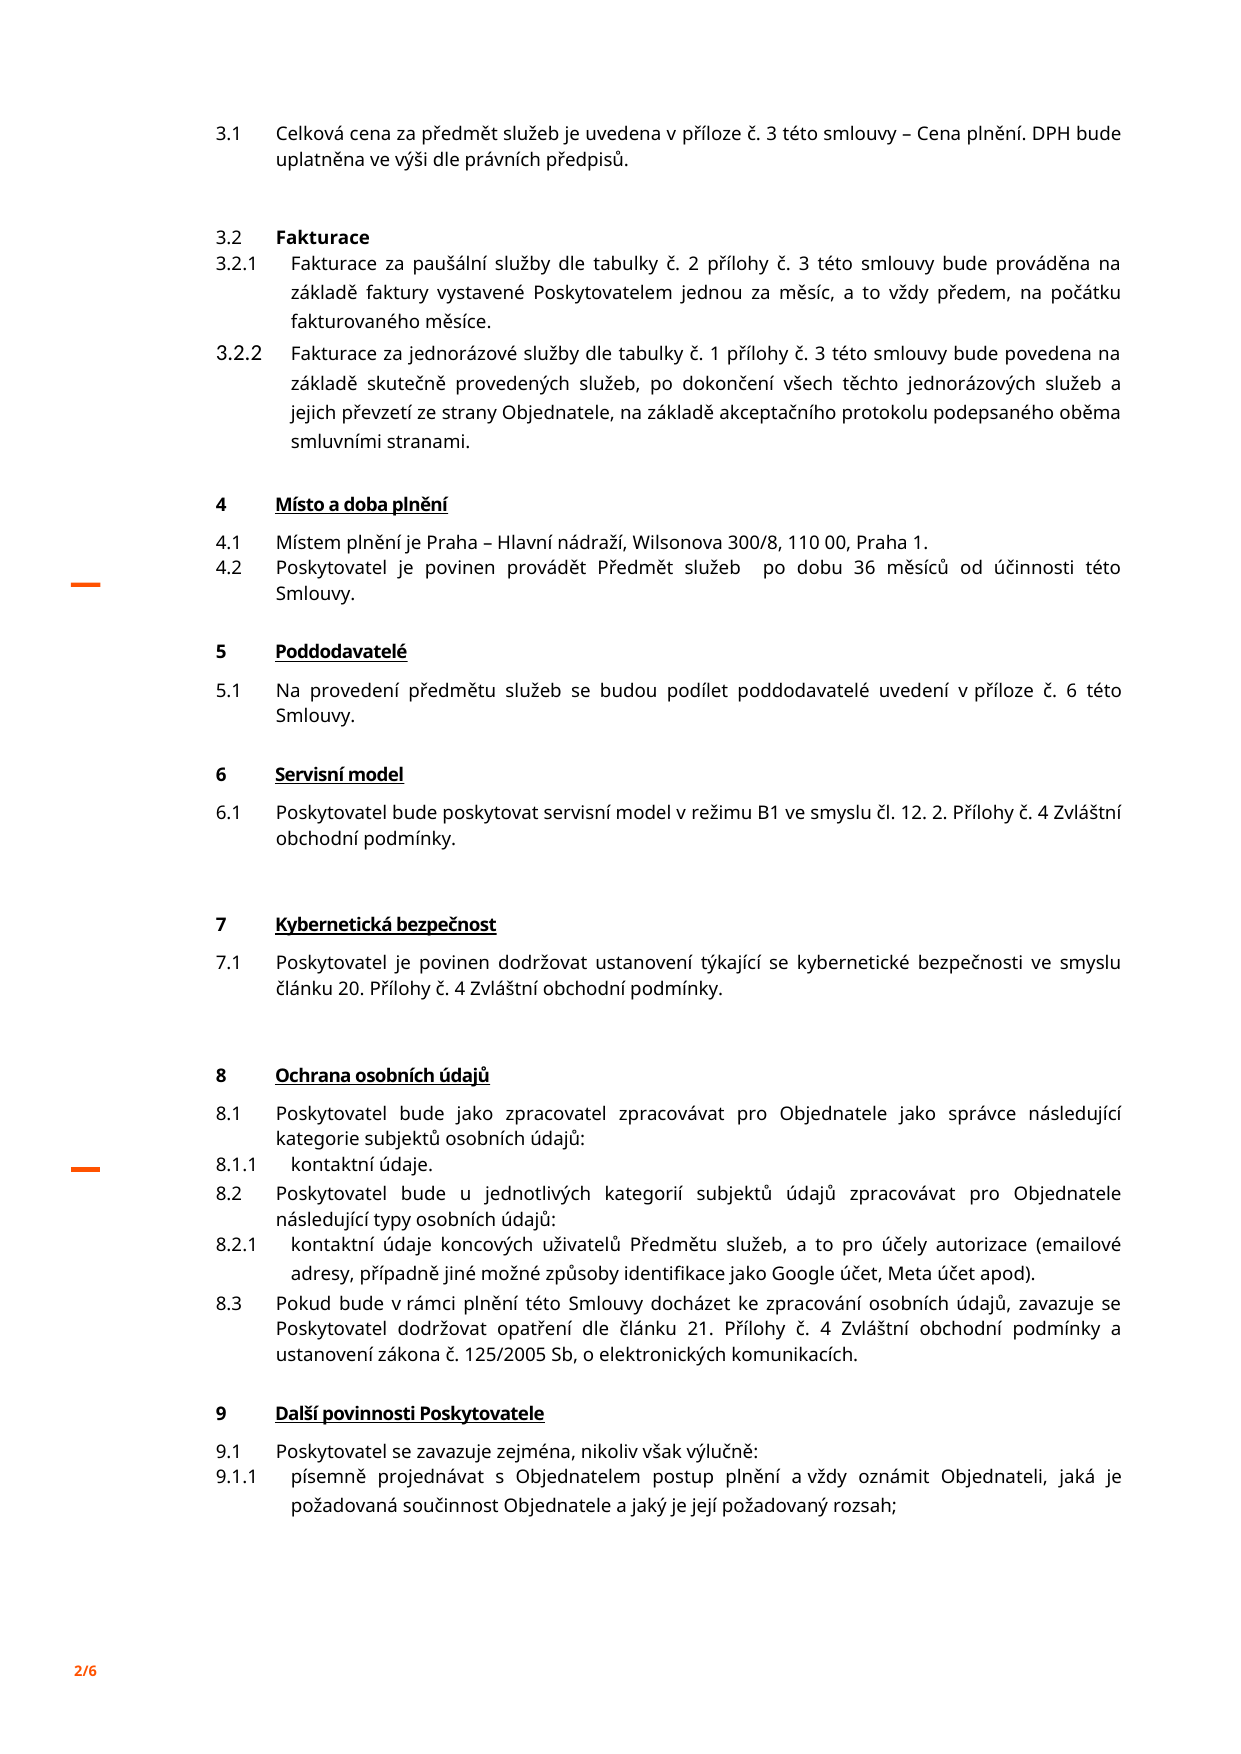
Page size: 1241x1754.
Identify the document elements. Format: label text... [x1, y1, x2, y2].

subtitle Celková cena za předmět služeb je uvedena v příloze č. 3 této smlouvy – Cena plnění. DPH bude uplatněna ve výši dle právních předpisů. [216, 121, 1122, 172]
subtitle kontaktní údaje. [216, 1151, 1122, 1177]
subtitle Na provedení předmětu služeb se budou podílet poddodavatelé uvedení v příloze č. 6 této Smlouvy. [216, 677, 1122, 728]
subtitle Poskytovatel bude u jednotlivých kategorií subjektů údajů zpracovávat pro Objednatele následující typy osobních údajů: [216, 1180, 1122, 1231]
subtitle kontaktní údaje koncových uživatelů Předmětu služeb, a to pro účely autorizace (emailové adresy, případně jiné možné způsoby identifikace jako Google účet, Meta účet apod). [216, 1231, 1122, 1286]
subtitle Poskytovatel bude jako zpracovatel zpracovávat pro Objednatele jako správce následující kategorie subjektů osobních údajů: [216, 1100, 1122, 1151]
subtitle Servisní model [216, 761, 1122, 787]
subtitle Poskytovatel bude poskytovat servisní model v režimu B1 ve smyslu čl. 12. 2. Přílohy č. 4 Zvláštní obchodní podmínky. [216, 799, 1122, 850]
subtitle Kybernetická bezpečnost [216, 912, 1122, 937]
subtitle Ochrana osobních údajů [216, 1062, 1122, 1088]
subtitle Pokud bude v rámci plnění této Smlouvy docházet ke zpracování osobních údajů, zavazuje se Poskytovatel dodržovat opatření dle článku 21. Přílohy č. 4 Zvláštní obchodní podmínky a ustanovení zákona č. 125/2005 Sb, o elektronických komunikacích. [216, 1290, 1122, 1367]
subtitle Další povinnosti Poskytovatele [216, 1400, 1122, 1425]
subtitle Místo a doba plnění [216, 491, 1122, 516]
subtitle Fakturace za jednorázové služby dle tabulky č. 1 přílohy č. 3 této smlouvy bude povedena na základě skutečně provedených služeb, po dokončení všech těchto jednorázových služeb a jejich převzetí ze strany Objednatele, na základě akceptačního protokolu podepsaného oběma smluvními stranami. [216, 338, 1122, 454]
subtitle písemně projednávat s Objednatelem postup plnění a vždy oznámit Objednateli, jaká je požadovaná součinnost Objednatele a jaký je její požadovaný rozsah; [216, 1463, 1122, 1518]
subtitle Poskytovatel je povinen dodržovat ustanovení týkající se kybernetické bezpečnosti ve smyslu článku 20. Přílohy č. 4 Zvláštní obchodní podmínky. [216, 950, 1122, 1001]
subtitle Fakturace za paušální služby dle tabulky č. 2 přílohy č. 3 této smlouvy bude prováděna na základě faktury vystavené Poskytovatelem jednou za měsíc, a to vždy předem, na počátku fakturovaného měsíce. [216, 250, 1122, 334]
subtitle Poskytovatel je povinen provádět Předmět služeb po dobu 36 měsíců od účinnosti této Smlouvy. [216, 554, 1122, 606]
subtitle Fakturace [216, 225, 1122, 250]
subtitle Poskytovatel se zavazuje zejména, nikoliv však výlučně: [216, 1438, 1122, 1463]
subtitle Poddodavatelé [216, 639, 1122, 664]
subtitle Místem plnění je Praha – Hlavní nádraží, Wilsonova 300/8, 110 00, Praha 1. [216, 529, 1122, 554]
